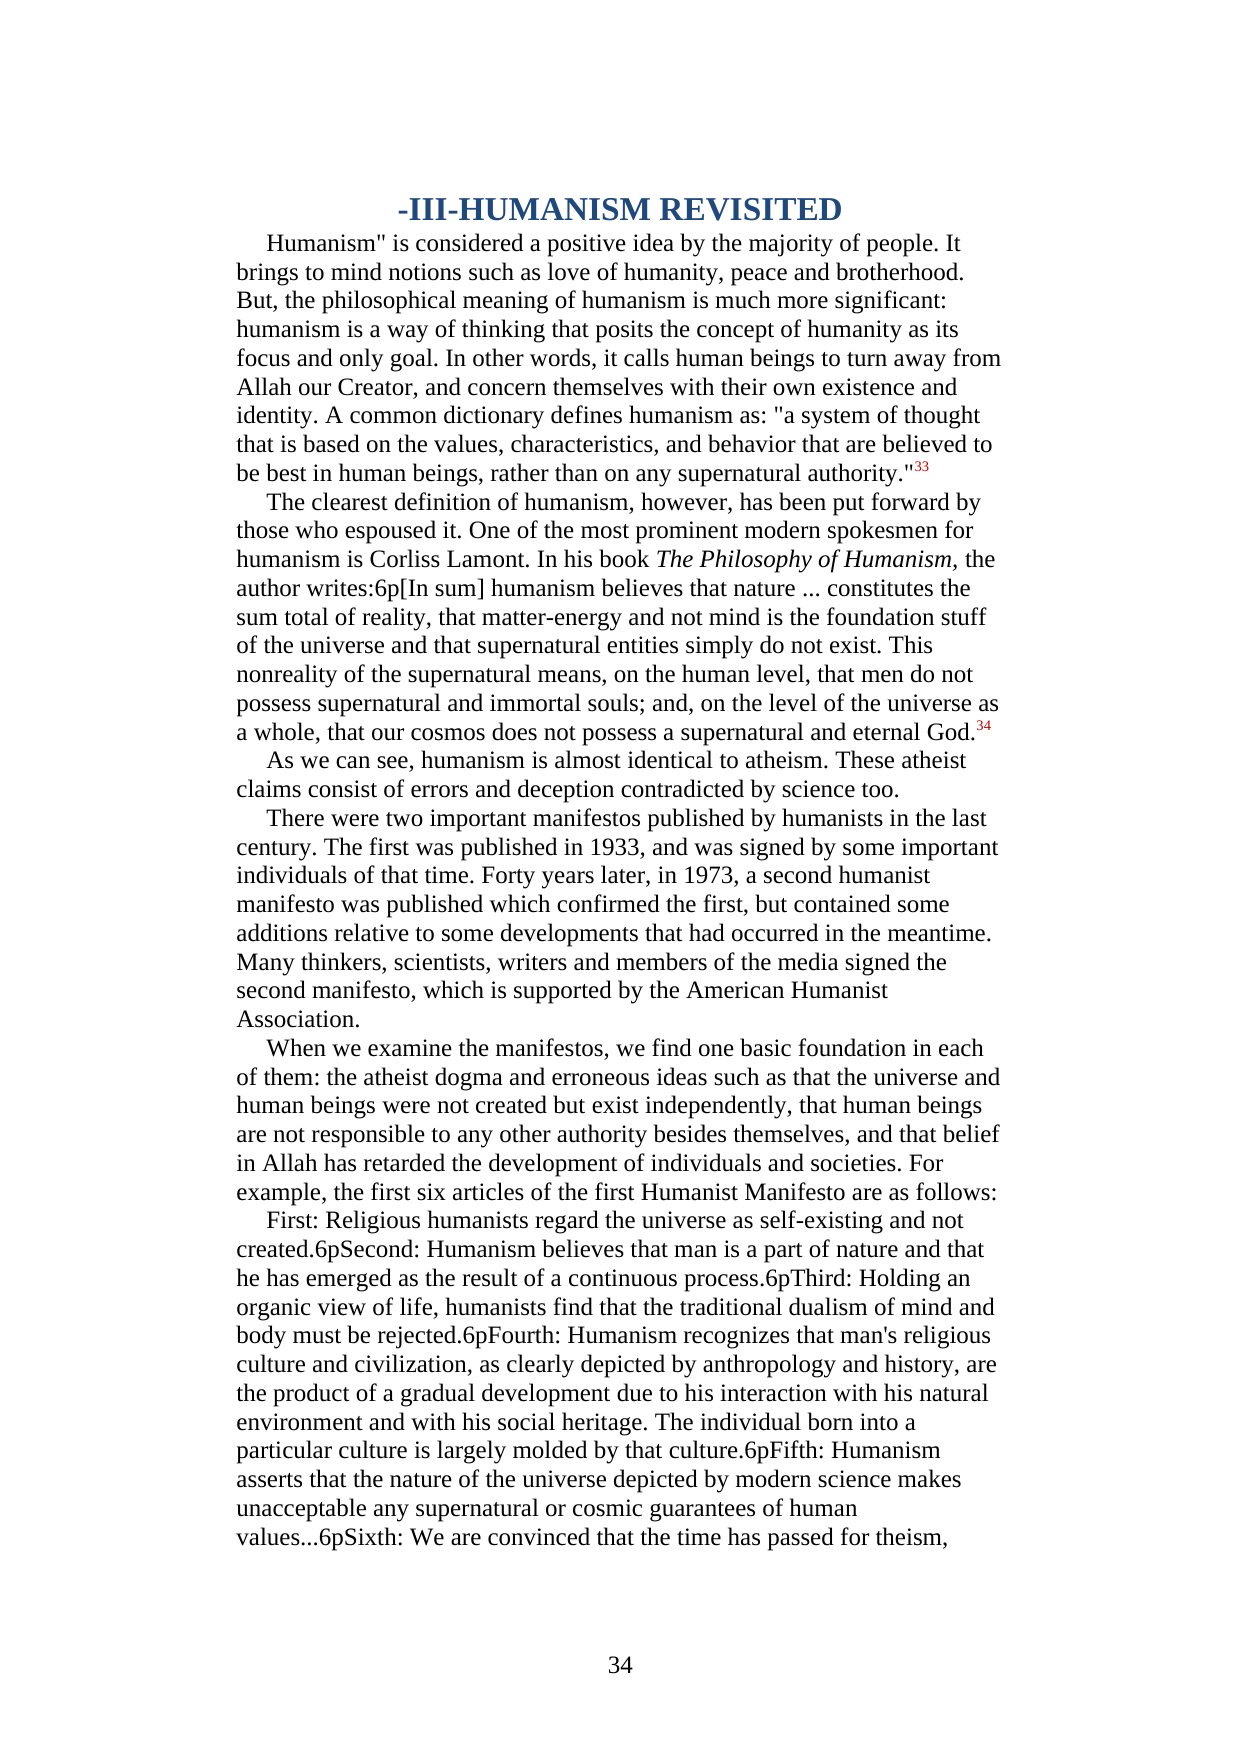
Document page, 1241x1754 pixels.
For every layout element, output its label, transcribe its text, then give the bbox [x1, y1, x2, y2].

text There were two important manifestos published by humanists in the last century. The first was published in 1933, and was signed by some important individuals of that time. Forty years later, in 1973, a second humanist manifesto was published which confirmed the first, but contained some additions relative to some developments that had occurred in the meantime. Many thinkers, scientists, writers and members of the media signed the second manifesto, which is supported by the American Humanist Association. [236, 803, 1004, 1033]
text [236, 1206, 1004, 1551]
subtitle -III-HUMANISM REVISITED [236, 190, 1004, 228]
text Humanism" is considered a positive idea by the majority of people. It brings to mind notions such as love of humanity, peace and brotherhood. But, the philosophical meaning of humanism is much more significant: humanism is a way of thinking that posits the concept of humanity as its focus and only goal. In other words, it calls human beings to turn away from Allah our Creator, and concern themselves with their own existence and identity. A common dictionary defines humanism as: "a system of thought that is based on the values, characteristics, and behavior that are believed to be best in human beings, rather than on any supernatural authority."33 [236, 228, 1004, 487]
text The clearest definition of humanism, however, has been put forward by those who espoused it. One of the most prominent modern spokesmen for humanism is Corliss Lamont. In his book The Philosophy of Humanism, the author writes:6p[In sum] humanism believes that nature ... constitutes the sum total of reality, that matter-energy and not mind is the foundation stuff of the universe and that supernatural entities simply do not exist. This nonreality of the supernatural means, on the human level, that men do not possess supernatural and immortal souls; and, on the level of the universe as a whole, that our cosmos does not possess a supernatural and eternal God.34 [236, 487, 1004, 746]
text As we can see, humanism is almost identical to atheism. These atheist claims consist of errors and deception contradicted by science too. [236, 746, 1004, 803]
text When we examine the manifestos, we find one basic foundation in each of them: the atheist dogma and erroneous ideas such as that the universe and human beings were not created but exist independently, that human beings are not responsible to any other authority besides themselves, and that belief in Allah has retarded the development of individuals and societies. For example, the first six articles of the first Humanist Manifesto are as follows: [236, 1033, 1004, 1206]
